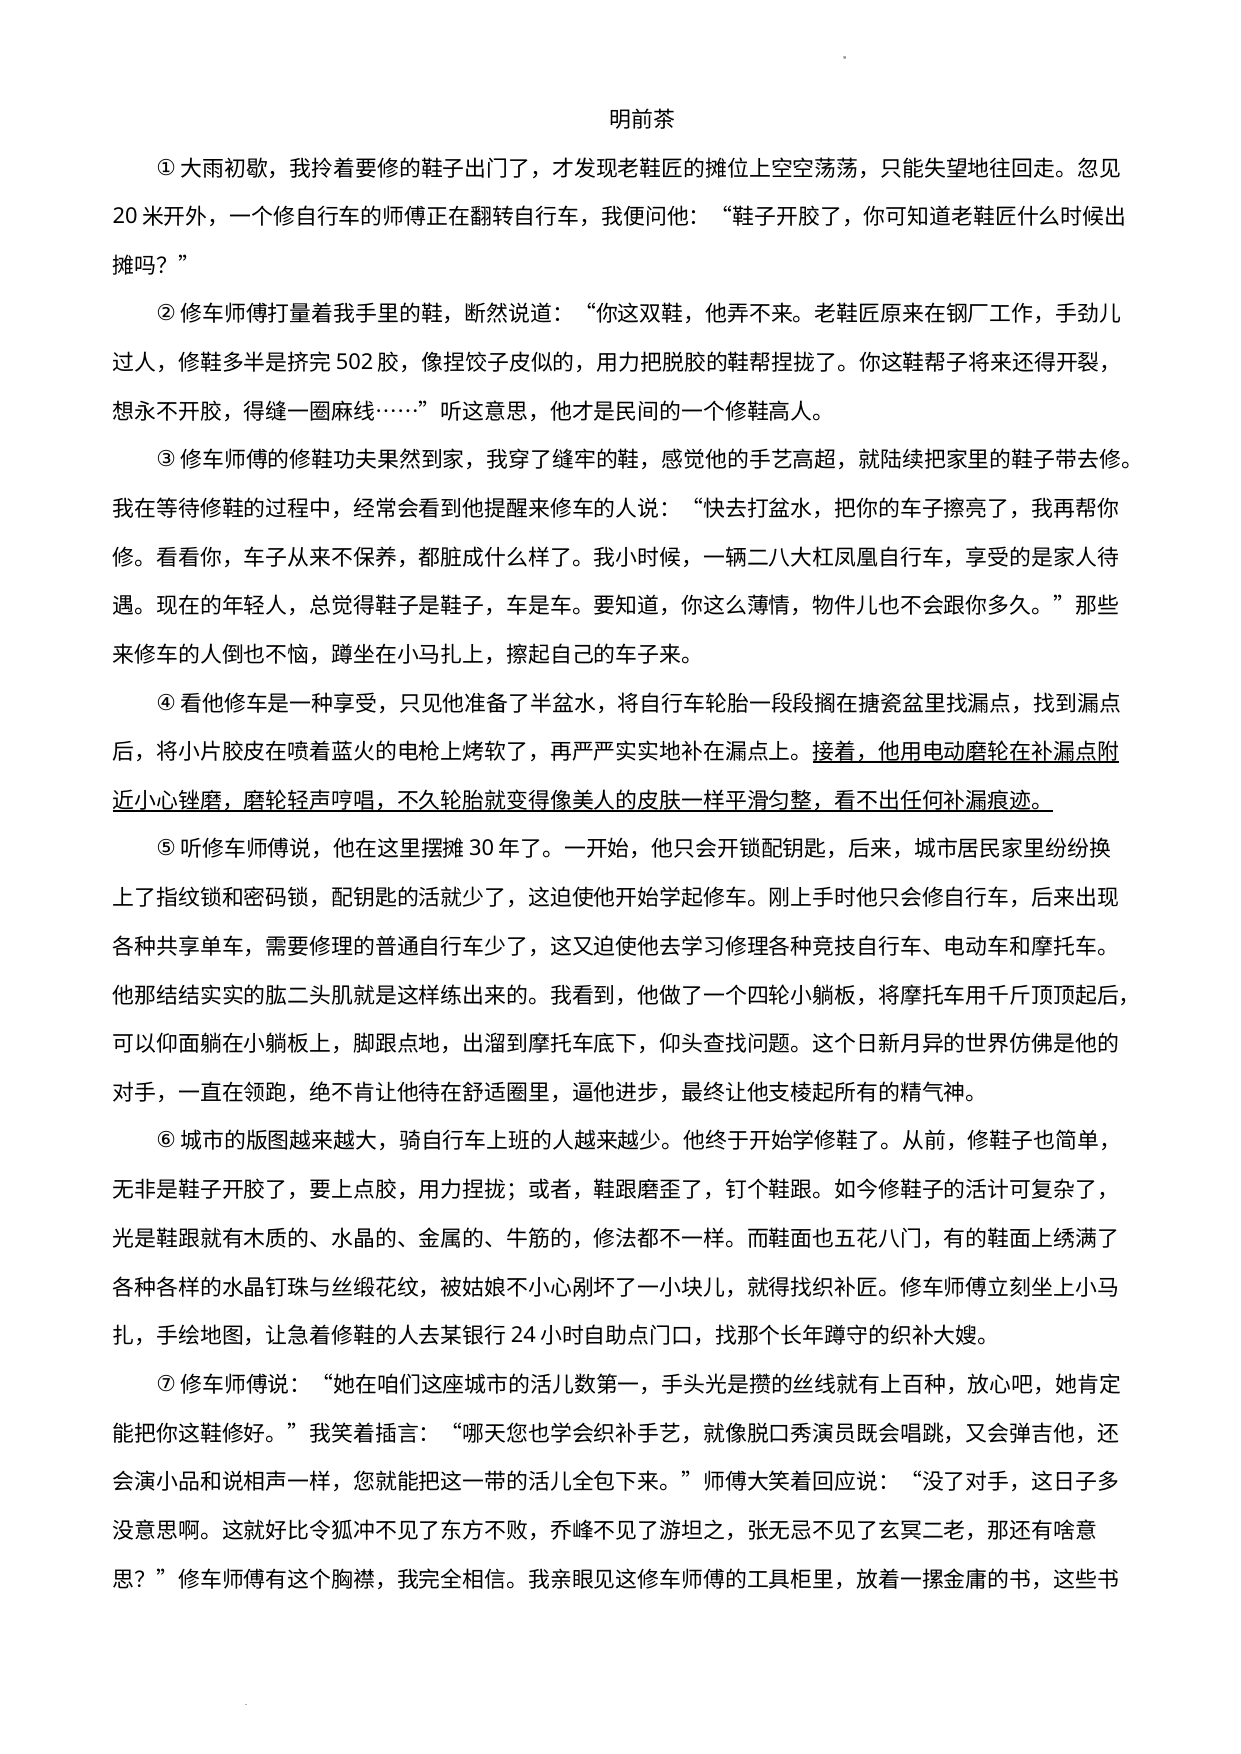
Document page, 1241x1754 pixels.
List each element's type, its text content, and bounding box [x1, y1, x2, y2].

text ③修车师傅的修鞋功夫果然到家，我穿了缝牢的鞋，感觉他的手艺高超，就陆续把家里的鞋子带去修。我在等待修鞋的过程中，经常会看到他提醒来修车的人说：“快去打盆水，把你的车子擦亮了，我再帮你修。看看你，车子从来不保养，都脏成什么样了。我小时候，一辆二八大杠凤凰自行车，享受的是家人待遇。现在的年轻人，总觉得鞋子是鞋子，车是车。要知道，你这么薄情，物件儿也不会跟你多久。”那些来修车的人倒也不恼，蹲坐在小马扎上，擦起自己的车子来。 [112, 442, 1128, 669]
text ②修车师傅打量着我手里的鞋，断然说道：“你这双鞋，他弄不来。老鞋匠原来在钢厂工作，手劲儿过人，修鞋多半是挤完502胶，像捏饺子皮似的，用力把脱胶的鞋帮捏拢了。你这鞋帮子将来还得开裂，想永不开胶，得缝一圈麻线……”听这意思，他才是民间的一个修鞋高人。 [112, 296, 1128, 426]
text ⑥城市的版图越来越大，骑自行车上班的人越来越少。他终于开始学修鞋了。从前，修鞋子也简单，无非是鞋子开胶了，要上点胶，用力捏拢；或者，鞋跟磨歪了，钉个鞋跟。如今修鞋子的活计可复杂了，光是鞋跟就有木质的、水晶的、金属的、牛筋的，修法都不一样。而鞋面也五花八门，有的鞋面上绣满了各种各样的水晶钉珠与丝缎花纹，被姑娘不小心剐坏了一小块儿，就得找织补匠。修车师傅立刻坐上小马扎，手绘地图，让急着修鞋的人去某银行24小时自助点门口，找那个长年蹲守的织补大嫂。 [112, 1123, 1128, 1351]
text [112, 1366, 1128, 1594]
text ①大雨初歇，我拎着要修的鞋子出门了，才发现老鞋匠的摊位上空空荡荡，只能失望地往回走。忽见20米开外，一个修自行车的师傅正在翻转自行车，我便问他：“鞋子开胶了，你可知道老鞋匠什么时候出摊吗？” [112, 150, 1128, 280]
text 明前茶 [112, 102, 1128, 134]
text ⑤听修车师傅说，他在这里摆摊30年了。一开始，他只会开锁配钥匙，后来，城市居民家里纷纷换上了指纹锁和密码锁，配钥匙的活就少了，这迫使他开始学起修车。刚上手时他只会修自行车，后来出现各种共享单车，需要修理的普通自行车少了，这又迫使他去学习修理各种竞技自行车、电动车和摩托车。他那结结实实的肱二头肌就是这样练出来的。我看到，他做了一个四轮小躺板，将摩托车用千斤顶顶起后，可以仰面躺在小躺板上，脚跟点地，出溜到摩托车底下，仰头查找问题。这个日新月异的世界仿佛是他的对手，一直在领跑，绝不肯让他待在舒适圈里，逼他进步，最终让他支棱起所有的精气神。 [112, 831, 1128, 1107]
text ④看他修车是一种享受，只见他准备了半盆水，将自行车轮胎一段段搁在搪瓷盆里找漏点，找到漏点后，将小片胶皮在喷着蓝火的电枪上烤软了，再严严实实地补在漏点上。接着，他用电动磨轮在补漏点附近小心锉磨，磨轮轻声哼唱，不久轮胎就变得像美人的皮肤一样平滑匀整，看不出任何补漏痕迹。 [112, 685, 1128, 815]
